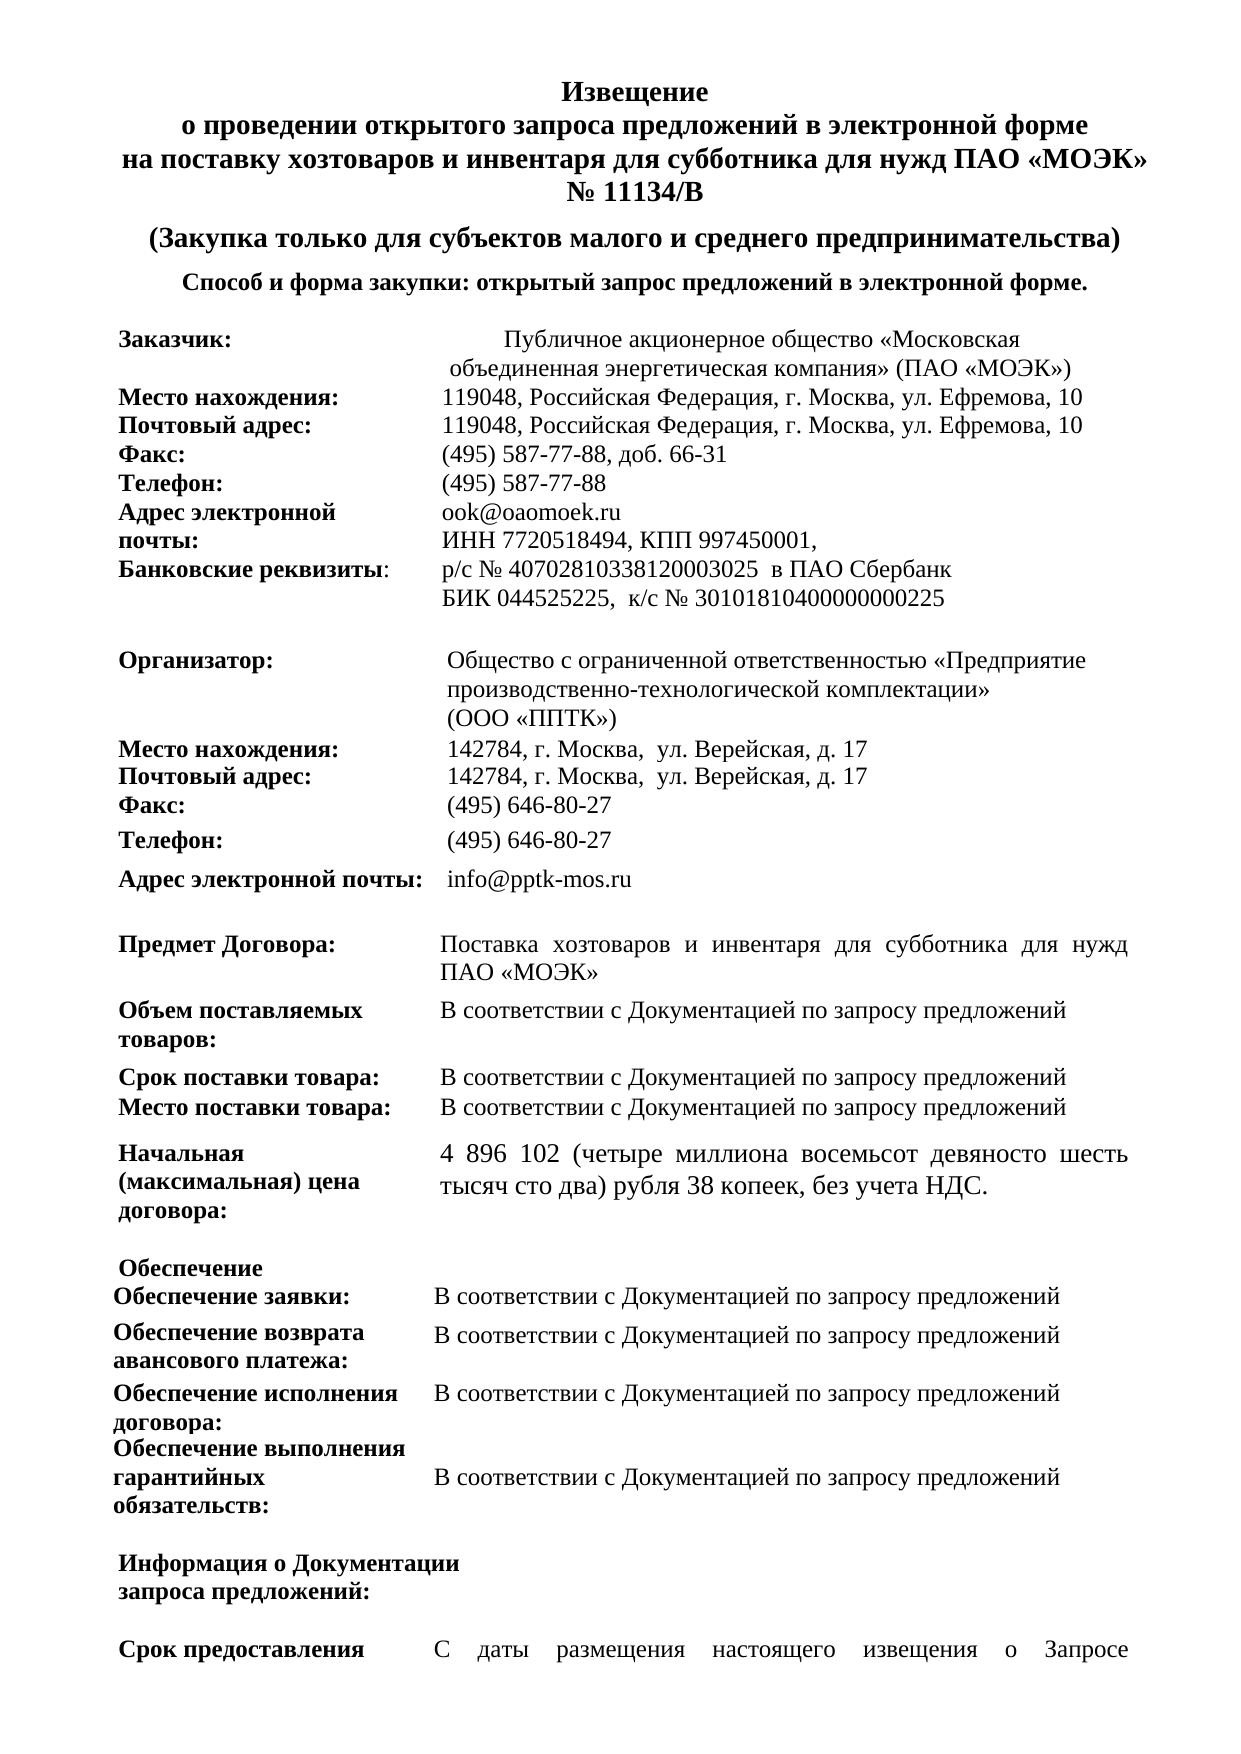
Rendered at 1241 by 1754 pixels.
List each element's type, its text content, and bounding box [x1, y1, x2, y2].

table_cell (495) 646-80-27 [436, 826, 1140, 864]
text № 11134/В [118, 174, 1152, 208]
table_cell Место поставки товара: [107, 1092, 429, 1138]
text Извещение [118, 74, 1152, 107]
text Заказчик: Публичное акционерное общество «Московская [118, 324, 1152, 353]
table_cell В соответствии с Документацией по запросу предложений [429, 996, 1140, 1062]
table_header Организатор: [107, 645, 436, 734]
table_header 119048, Российская Федерация, г. Москва, ул. Ефремова, 10 119048, Российская Федерация, г. Москва, ул. Ефремова, 10 (495) 587-77-88, доб. 66-31 (495) 587-77-88 ook@oaomoek.ru ИНН 7720518494, КПП 997450001, р/с № 40702810338120003025 в ПАО Сбербанк БИК 044525225, к/с № 30101810400000000225 [430, 382, 1140, 617]
table_cell Почтовый адрес: [107, 761, 436, 790]
table_cell Адрес электронной почты: [107, 865, 436, 900]
table_cell В соответствии с Документацией по запросу предложений [423, 1378, 1140, 1433]
table_header Поставка хозтоваров и инвентаря для субботника для нужд ПАО «МОЭК» [429, 929, 1140, 996]
text Информация о Документации [118, 1548, 1152, 1576]
table_cell Обеспечение возврата авансового платежа: [107, 1317, 422, 1378]
text на поставку хозтоваров и инвентаря для субботника для нужд ПАО «МОЭК» [118, 141, 1152, 174]
table_header Предмет Договора: [107, 929, 429, 996]
table_header Место нахождения: Почтовый адрес: Факс: Телефон: Адрес электронной почты: Банковские реквизиты: [107, 382, 430, 617]
table_cell Место нахождения: [107, 734, 436, 761]
text о проведении открытого запроса предложений в электронной форме [118, 107, 1152, 141]
text запроса предложений: [118, 1576, 1152, 1605]
table_cell info@pptk-mos.ru [436, 865, 1140, 900]
text (Закупка только для субъектов малого и среднего предпринимательства) [118, 221, 1152, 254]
table_header Обеспечение заявки: [107, 1281, 422, 1317]
text Обеспечение [118, 1253, 1152, 1281]
table_cell Обеспечение выполнения гарантийных обязательств: [107, 1433, 422, 1519]
table_header Общество с ограниченной ответственностью «Предприятие производственно-технологической комплектации» (ООО «ППТК») [436, 645, 1140, 734]
table_cell Объем поставляемых товаров: [107, 996, 429, 1062]
table_cell В соответствии с Документацией по запросу предложений [423, 1433, 1140, 1519]
table_cell Срок поставки товара: [107, 1063, 429, 1092]
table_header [107, 1634, 422, 1665]
table_cell Обеспечение исполнения договора: [107, 1378, 422, 1433]
table_header В соответствии с Документацией по запросу предложений [423, 1281, 1140, 1317]
text Способ и форма закупки: открытый запрос предложений в электронной форме. [118, 267, 1152, 295]
table_cell 142784, г. Москва, ул. Верейская, д. 17 [436, 761, 1140, 790]
table_cell Телефон: [107, 826, 436, 864]
table_cell (495) 646-80-27 [436, 790, 1140, 826]
table_cell В соответствии с Документацией по запросу предложений [423, 1317, 1140, 1378]
table_cell В соответствии с Документацией по запросу предложений [429, 1063, 1140, 1092]
table_cell 4 896 102 (четыре миллиона восемьсот девяносто шесть тысяч сто два) рубля 38 копеек, без учета НДС. [429, 1138, 1140, 1224]
table_cell В соответствии с Документацией по запросу предложений [429, 1092, 1140, 1138]
table_cell Начальная (максимальная) цена договора: [107, 1138, 429, 1224]
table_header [423, 1634, 1140, 1665]
table_cell 142784, г. Москва, ул. Верейская, д. 17 [436, 734, 1140, 761]
table_cell Факс: [107, 790, 436, 826]
text объединенная энергетическая компания» (ПАО «МОЭК») [443, 353, 1152, 382]
